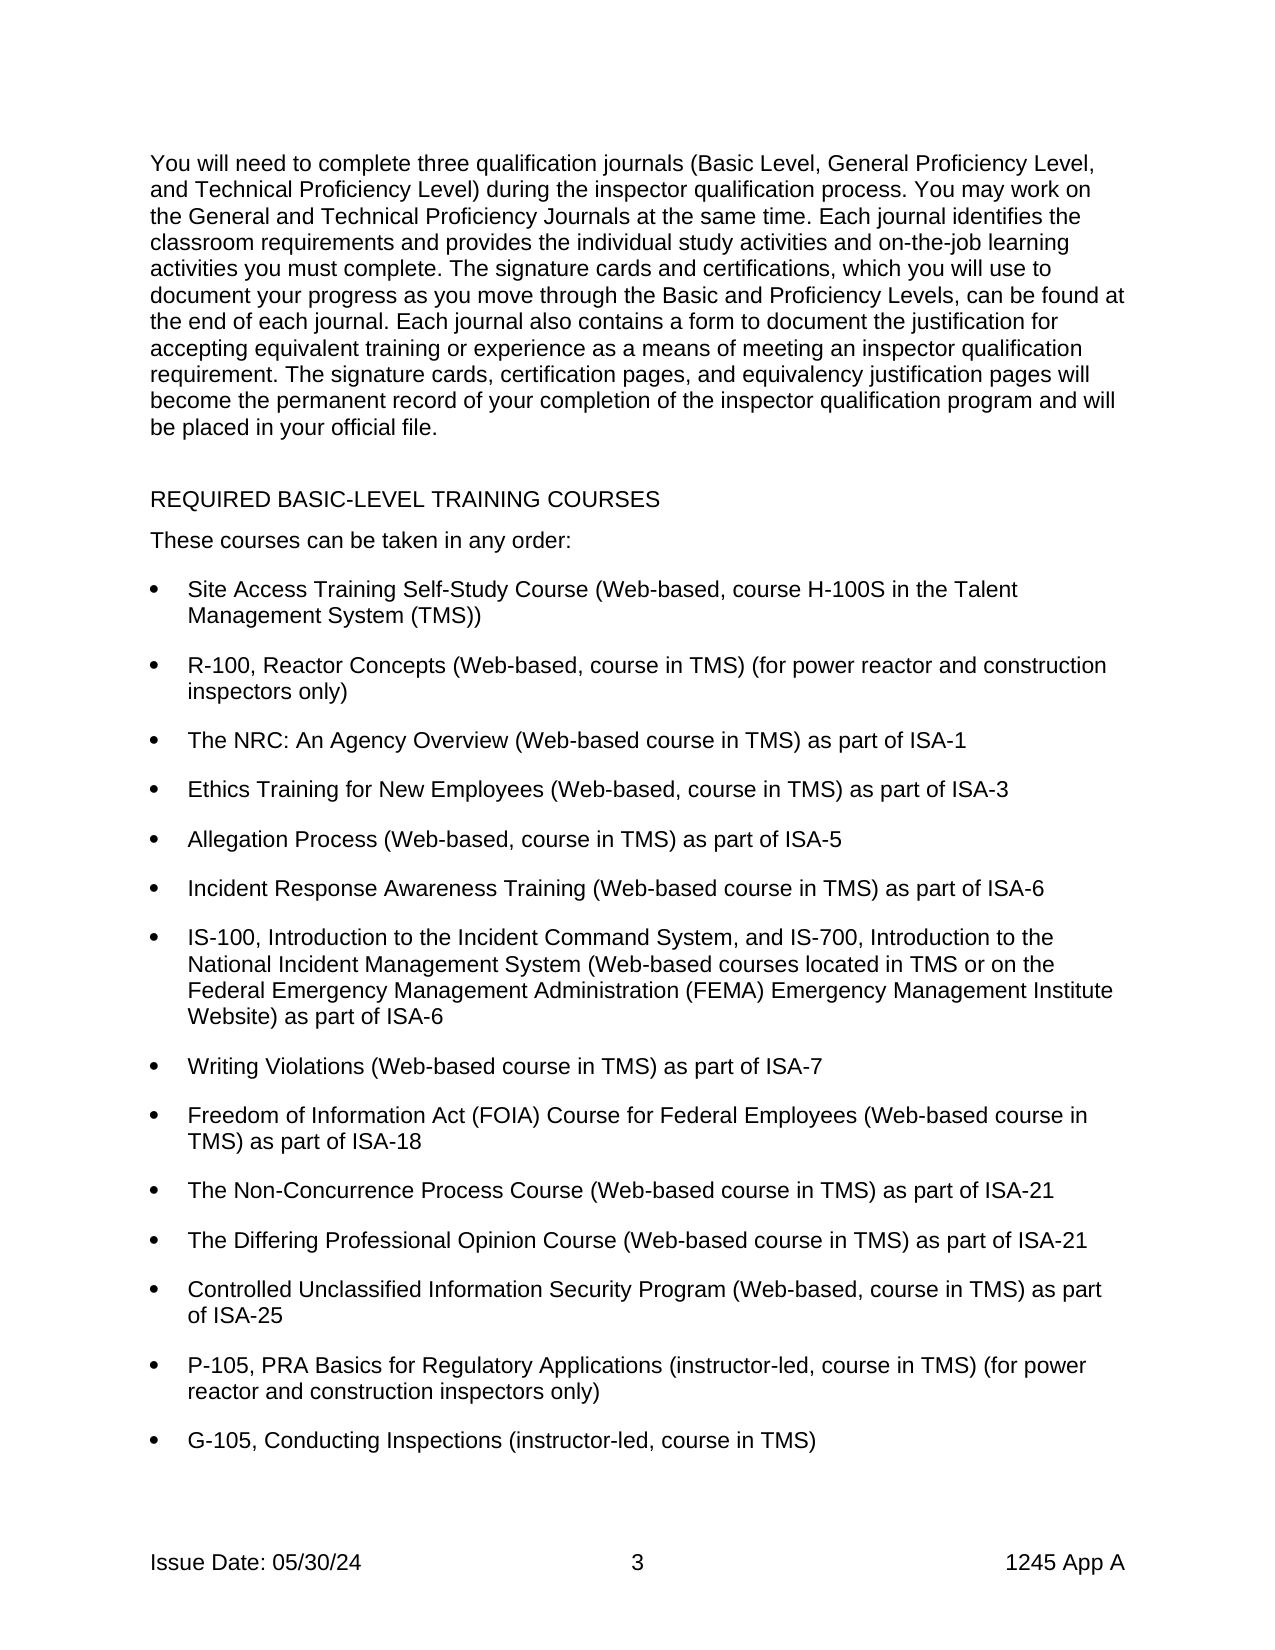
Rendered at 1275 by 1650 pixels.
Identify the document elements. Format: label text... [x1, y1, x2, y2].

list IS-100, Introduction to the Incident Command System, and IS-700, Introduction to the National Incident Management System (Web-based courses located in TMS or on the Federal Emergency Management Administration (FEMA) Emergency Management Institute Website) as part of ISA-6 [150, 924, 1125, 1030]
list R-100, Reactor Concepts (Web-based, course in TMS) (for power reactor and construction inspectors only) [150, 652, 1125, 704]
list Incident Response Awareness Training (Web-based course in TMS) as part of ISA-6 [150, 875, 1125, 901]
text These courses can be taken in any order: [150, 527, 1125, 553]
list Controlled Unclassified Information Security Program (Web-based, course in TMS) as part of ISA-25 [150, 1276, 1125, 1329]
list Freedom of Information Act (FOIA) Course for Federal Employees (Web-based course in TMS) as part of ISA-18 [150, 1102, 1125, 1154]
list Writing Violations (Web-based course in TMS) as part of ISA-7 [150, 1053, 1125, 1079]
list Ethics Training for New Employees (Web-based, course in TMS) as part of ISA-3 [150, 776, 1125, 803]
list P-105, PRA Basics for Regulatory Applications (instructor-led, course in TMS) (for power reactor and construction inspectors only) [150, 1352, 1125, 1404]
list The NRC: An Agency Overview (Web-based course in TMS) as part of ISA-1 [150, 727, 1125, 753]
list G-105, Conducting Inspections (instructor-led, course in TMS) [150, 1427, 1125, 1454]
list The Differing Professional Opinion Course (Web-based course in TMS) as part of ISA-21 [150, 1227, 1125, 1253]
subtitle Required Basic-Level Training Courses [150, 486, 1125, 512]
list Site Access Training Self-Study Course (Web-based, course H-100S in the Talent Management System (TMS)) [150, 576, 1125, 629]
list Allegation Process (Web-based, course in TMS) as part of ISA-5 [150, 826, 1125, 852]
text You will need to complete three qualification journals (Basic Level, General Proficiency Level, and Technical Proficiency Level) during the inspector qualification process. You may work on the General and Technical Proficiency Journals at the same time. Each journal identifies the classroom requirements and provides the individual study activities and on-the-job learning activities you must complete. The signature cards and certifications, which you will use to document your progress as you move through the Basic and Proficiency Levels, can be found at the end of each journal. Each journal also contains a form to document the justification for accepting equivalent training or experience as a means of meeting an inspector qualification requirement. The signature cards, certification pages, and equivalency justification pages will become the permanent record of your completion of the inspector qualification program and will be placed in your official file. [150, 150, 1125, 440]
list The Non-Concurrence Process Course (Web-based course in TMS) as part of ISA-21 [150, 1177, 1125, 1204]
